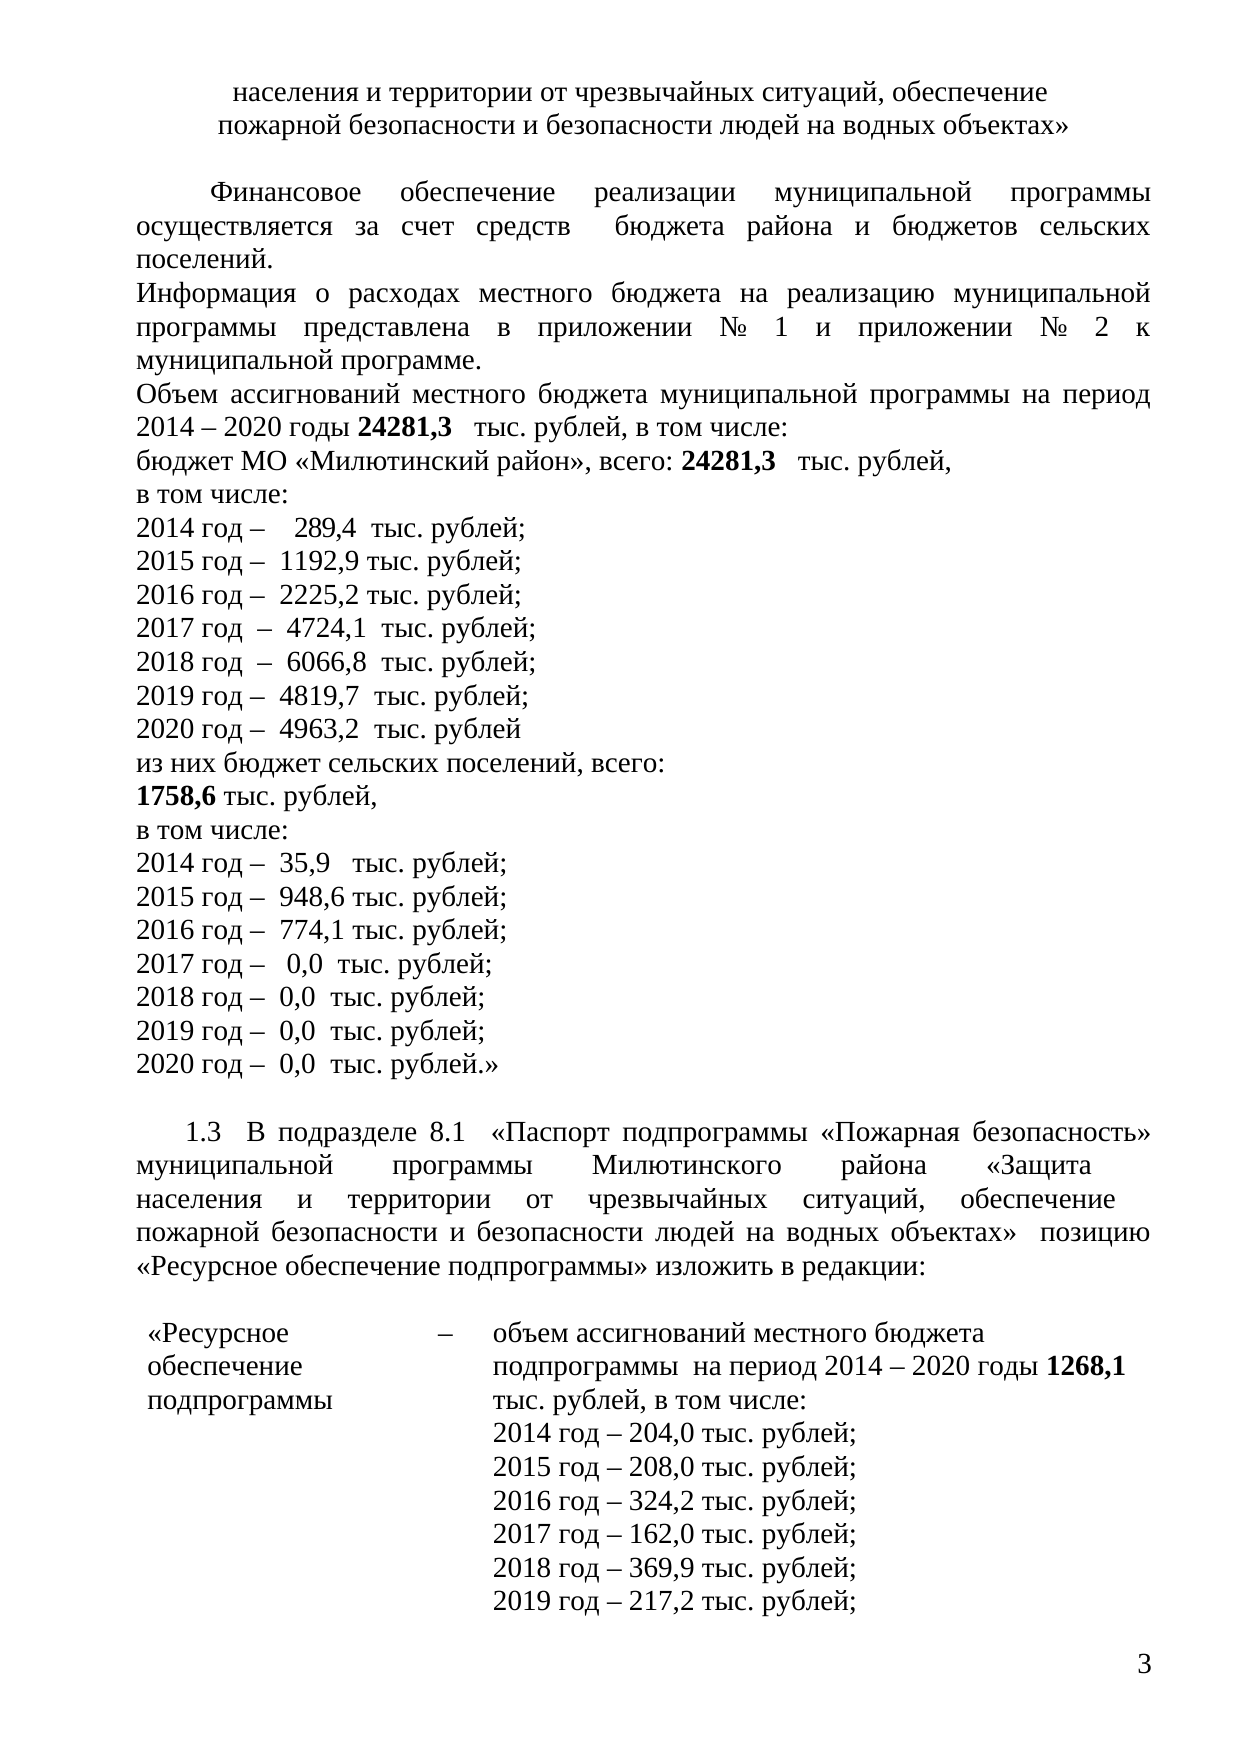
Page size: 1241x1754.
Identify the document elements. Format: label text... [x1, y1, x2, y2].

text 2020 год – 0,0 тыс. рублей.» [136, 1047, 1152, 1080]
table_header – [409, 1315, 481, 1617]
text 2020 год – 4963,2 тыс. рублей [136, 711, 1152, 745]
text 2018 год – 6066,8 тыс. рублей; [136, 644, 1160, 678]
text в том числе: [136, 476, 1152, 510]
text 1758,6 тыс. рублей, [136, 778, 1152, 812]
text Информация о расходах местного бюджета на реализацию муниципальной программы представлена в приложении № 1 и приложении № 2 к муниципальной программе. [136, 275, 1152, 376]
text в том числе: [136, 812, 1152, 845]
text 2016 год – 774,1 тыс. рублей; [136, 912, 1152, 946]
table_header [136, 1315, 409, 1617]
text 2016 год – 2225,2 тыс. рублей; [136, 577, 1152, 611]
text 2019 год – 0,0 тыс. рублей; [136, 1013, 1152, 1047]
text 2017 год – 4724,1 тыс. рублей; [136, 611, 1160, 644]
text Объем ассигнований местного бюджета муниципальной программы на период 2014 – 2020 годы 24281,3 тыс. рублей, в том числе: [136, 376, 1152, 443]
text 1.3 В подразделе 8.1 «Паспорт подпрограммы «Пожарная безопасность» муниципальной программы Милютинского района «Защита населения и территории от чрезвычайных ситуаций, обеспечение пожарной безопасности и безопасности людей на водных объектах» позицию «Ресурсное обеспечение подпрограммы» изложить в редакции: [136, 1114, 1152, 1281]
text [136, 74, 1152, 141]
text 2014 год – 35,9 тыс. рублей; [136, 845, 1152, 879]
text 2014 год – 289,4 тыс. рублей; [136, 510, 1152, 543]
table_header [481, 1315, 1152, 1617]
text Финансовое обеспечение реализации муниципальной программы осуществляется за счет средств бюджета района и бюджетов сельских поселений. [136, 174, 1152, 275]
text 2015 год – 1192,9 тыс. рублей; [136, 543, 1152, 577]
text из них бюджет сельских поселений, всего: [136, 745, 1152, 778]
text 2015 год – 948,6 тыс. рублей; [136, 879, 1152, 912]
text 2018 год – 0,0 тыс. рублей; [136, 979, 1152, 1013]
text 2019 год – 4819,7 тыс. рублей; [136, 678, 1152, 711]
text бюджет МО «Милютинский район», всего: 24281,3 тыс. рублей, [136, 443, 1152, 476]
text 2017 год – 0,0 тыс. рублей; [136, 946, 1160, 979]
